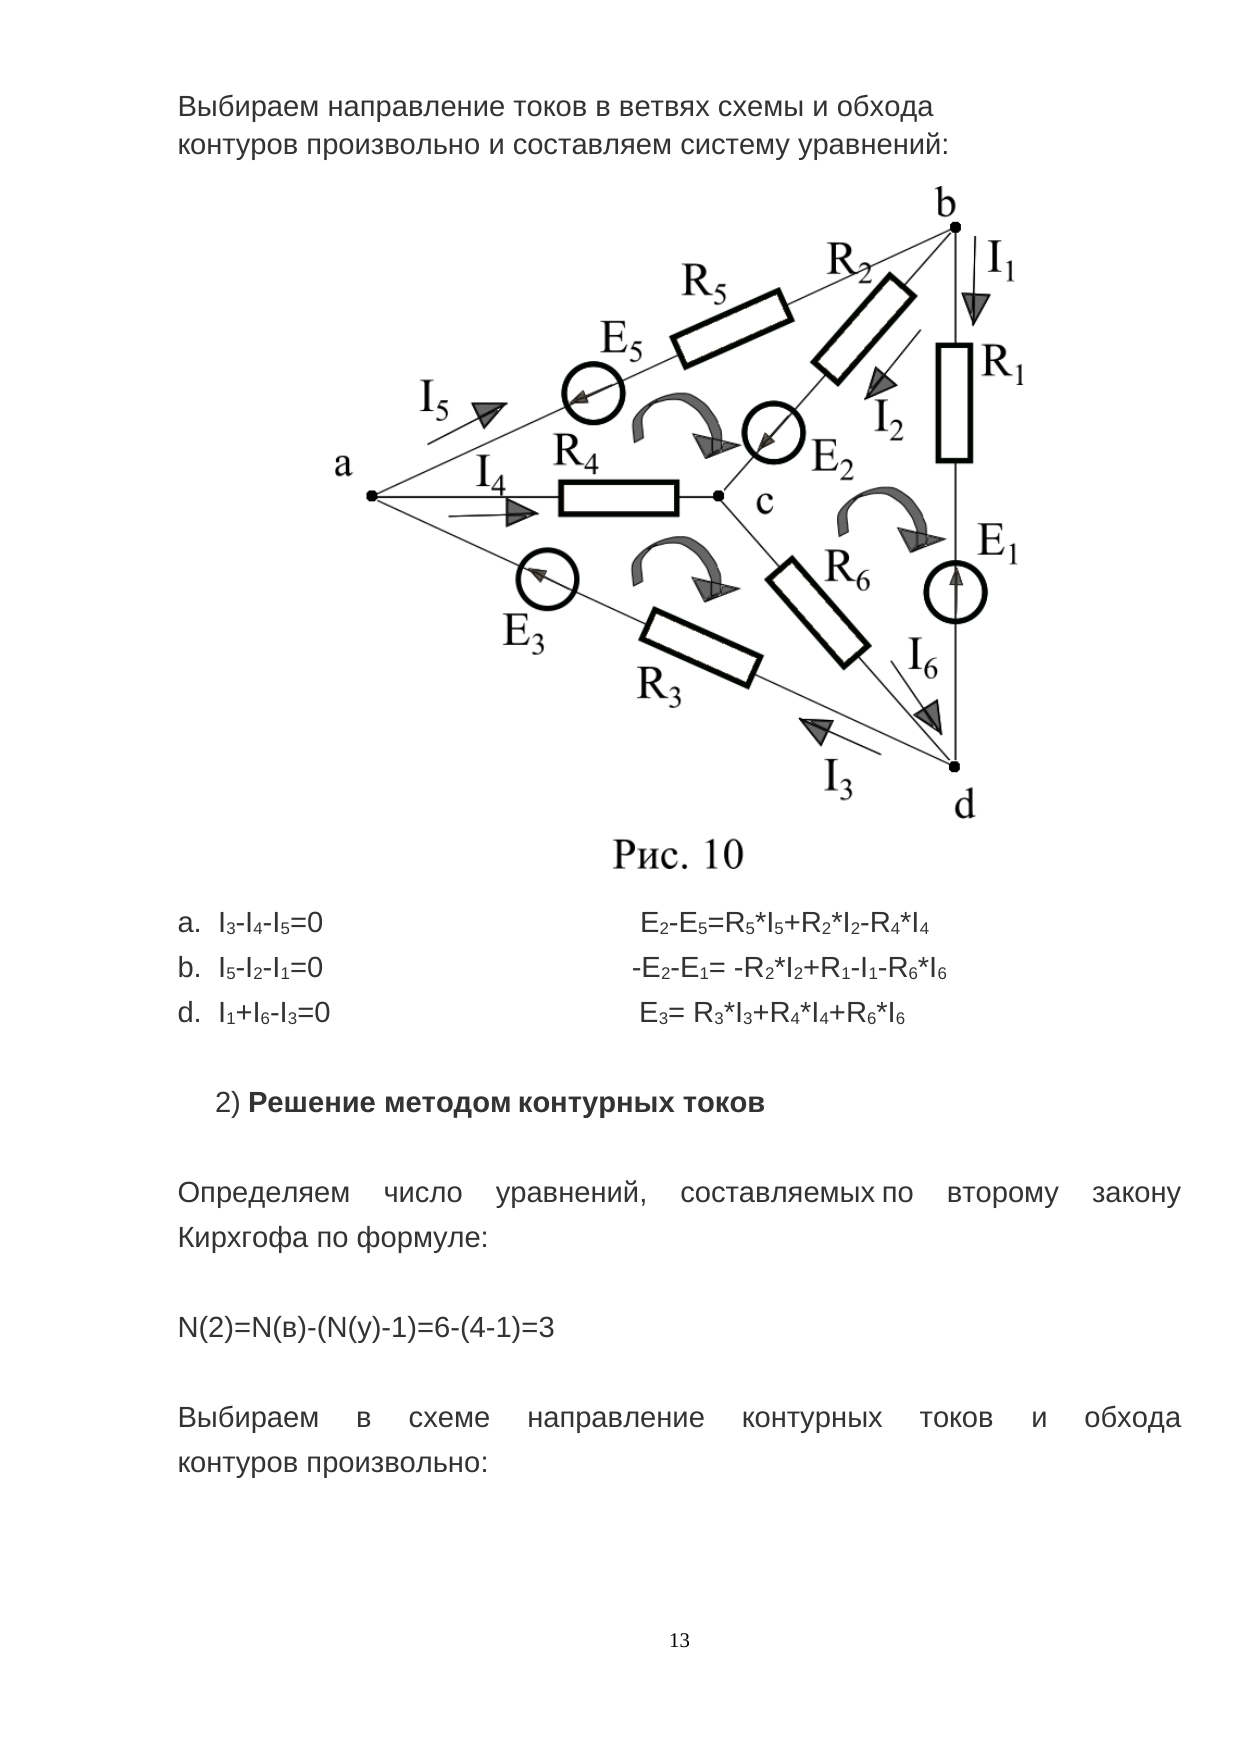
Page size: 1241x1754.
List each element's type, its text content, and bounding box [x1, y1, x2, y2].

text Выбираем в схеме направление контурных токов и обхода контуров произвольно: [177, 1388, 1181, 1478]
text b. I5-I2-I1=0 -E2-E1= -R2*I2+R1-I1-R6*I6 [177, 938, 1181, 983]
text N(2)=N(в)-(N(y)-1)=6-(4-1)=3 [177, 1298, 1181, 1343]
text d. I1+I6-I3=0 E3= R3*I3+R4*I4+R6*I6 [177, 983, 1181, 1028]
text Выбираем направление токов в ветвях схемы и обхода контуров произвольно и составляем систему уравнений: [177, 89, 1181, 161]
text а. I3-I4-I5=0 E2-E5=R5*I5+R2*I2-R4*I4 [177, 893, 1181, 938]
text Определяем число уравнений, составляемых по второму закону Кирхгофа по формуле: [177, 1163, 1181, 1253]
text 2) Решение методом контурных токов [215, 1073, 1181, 1118]
picture [335, 186, 1024, 869]
